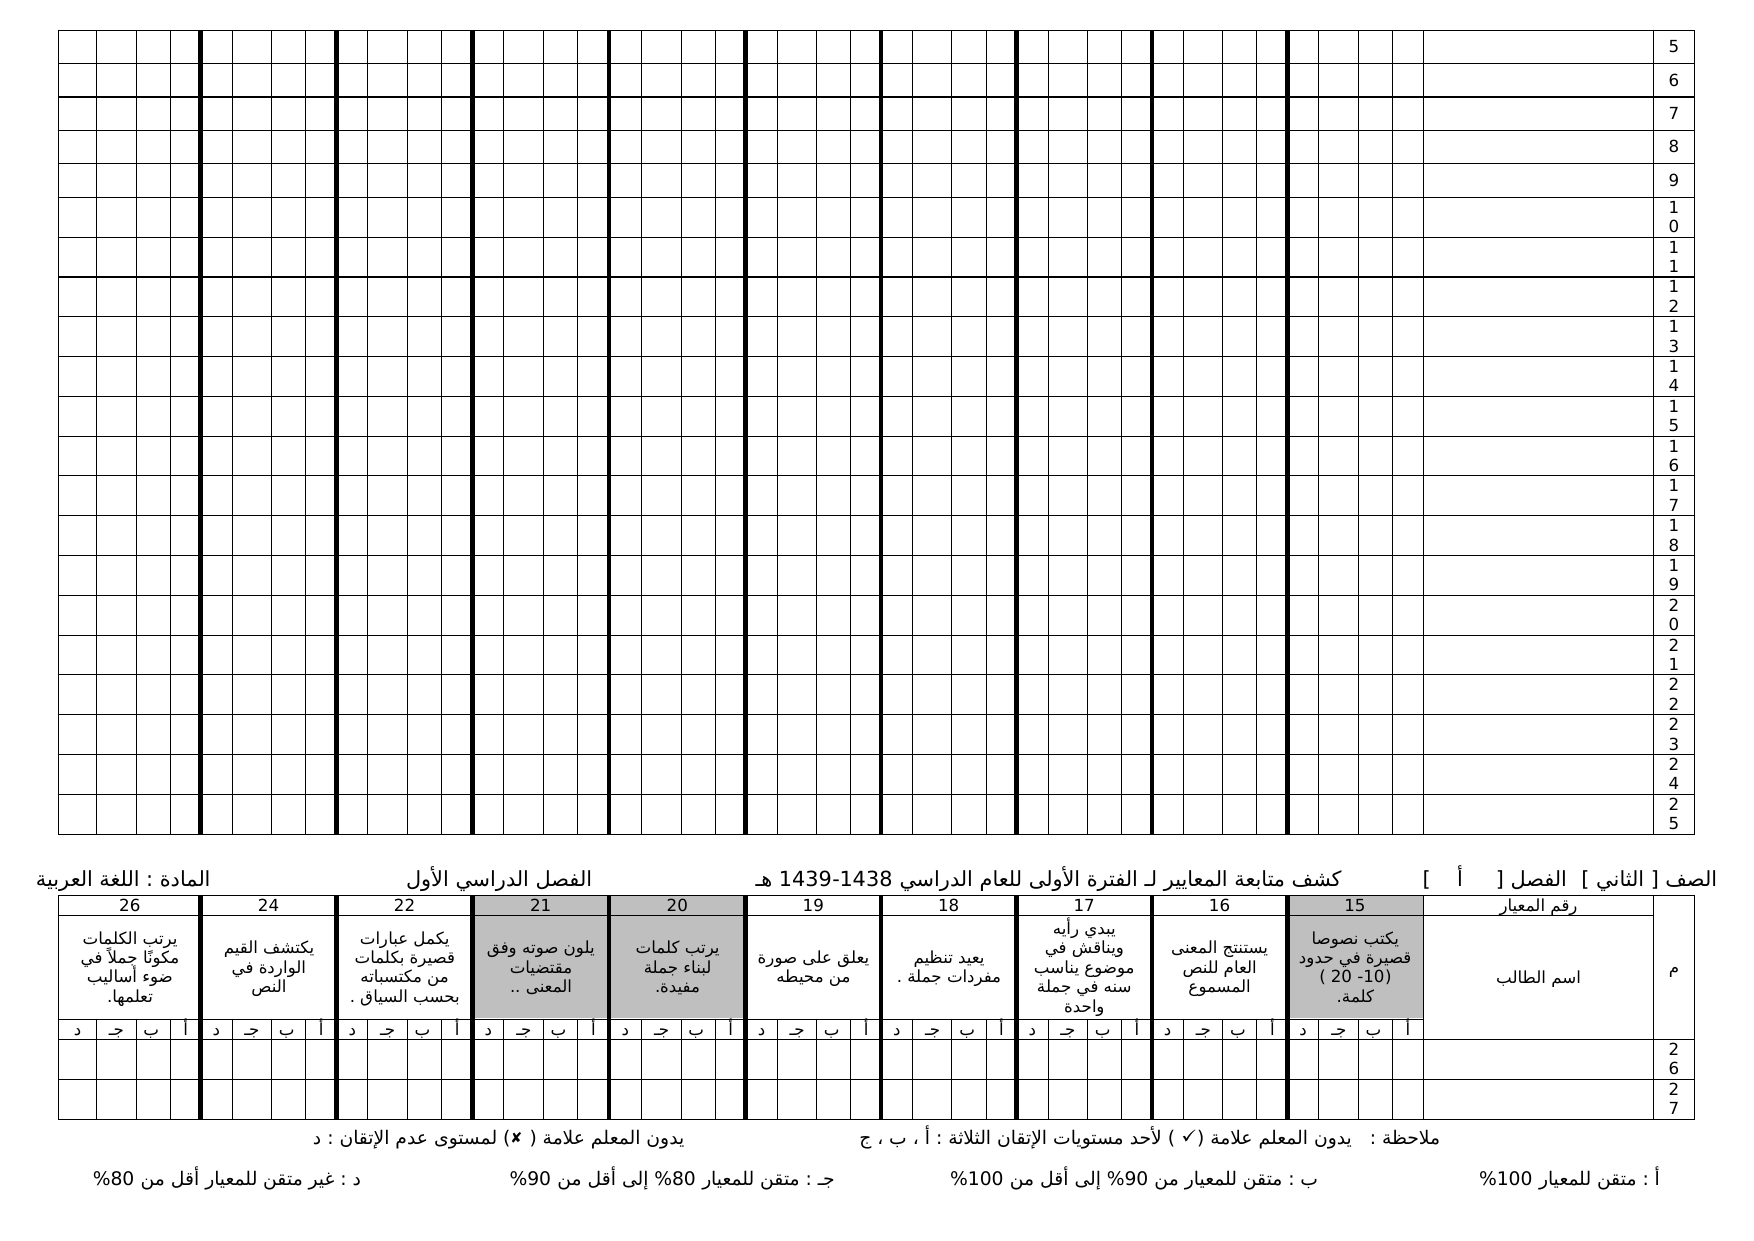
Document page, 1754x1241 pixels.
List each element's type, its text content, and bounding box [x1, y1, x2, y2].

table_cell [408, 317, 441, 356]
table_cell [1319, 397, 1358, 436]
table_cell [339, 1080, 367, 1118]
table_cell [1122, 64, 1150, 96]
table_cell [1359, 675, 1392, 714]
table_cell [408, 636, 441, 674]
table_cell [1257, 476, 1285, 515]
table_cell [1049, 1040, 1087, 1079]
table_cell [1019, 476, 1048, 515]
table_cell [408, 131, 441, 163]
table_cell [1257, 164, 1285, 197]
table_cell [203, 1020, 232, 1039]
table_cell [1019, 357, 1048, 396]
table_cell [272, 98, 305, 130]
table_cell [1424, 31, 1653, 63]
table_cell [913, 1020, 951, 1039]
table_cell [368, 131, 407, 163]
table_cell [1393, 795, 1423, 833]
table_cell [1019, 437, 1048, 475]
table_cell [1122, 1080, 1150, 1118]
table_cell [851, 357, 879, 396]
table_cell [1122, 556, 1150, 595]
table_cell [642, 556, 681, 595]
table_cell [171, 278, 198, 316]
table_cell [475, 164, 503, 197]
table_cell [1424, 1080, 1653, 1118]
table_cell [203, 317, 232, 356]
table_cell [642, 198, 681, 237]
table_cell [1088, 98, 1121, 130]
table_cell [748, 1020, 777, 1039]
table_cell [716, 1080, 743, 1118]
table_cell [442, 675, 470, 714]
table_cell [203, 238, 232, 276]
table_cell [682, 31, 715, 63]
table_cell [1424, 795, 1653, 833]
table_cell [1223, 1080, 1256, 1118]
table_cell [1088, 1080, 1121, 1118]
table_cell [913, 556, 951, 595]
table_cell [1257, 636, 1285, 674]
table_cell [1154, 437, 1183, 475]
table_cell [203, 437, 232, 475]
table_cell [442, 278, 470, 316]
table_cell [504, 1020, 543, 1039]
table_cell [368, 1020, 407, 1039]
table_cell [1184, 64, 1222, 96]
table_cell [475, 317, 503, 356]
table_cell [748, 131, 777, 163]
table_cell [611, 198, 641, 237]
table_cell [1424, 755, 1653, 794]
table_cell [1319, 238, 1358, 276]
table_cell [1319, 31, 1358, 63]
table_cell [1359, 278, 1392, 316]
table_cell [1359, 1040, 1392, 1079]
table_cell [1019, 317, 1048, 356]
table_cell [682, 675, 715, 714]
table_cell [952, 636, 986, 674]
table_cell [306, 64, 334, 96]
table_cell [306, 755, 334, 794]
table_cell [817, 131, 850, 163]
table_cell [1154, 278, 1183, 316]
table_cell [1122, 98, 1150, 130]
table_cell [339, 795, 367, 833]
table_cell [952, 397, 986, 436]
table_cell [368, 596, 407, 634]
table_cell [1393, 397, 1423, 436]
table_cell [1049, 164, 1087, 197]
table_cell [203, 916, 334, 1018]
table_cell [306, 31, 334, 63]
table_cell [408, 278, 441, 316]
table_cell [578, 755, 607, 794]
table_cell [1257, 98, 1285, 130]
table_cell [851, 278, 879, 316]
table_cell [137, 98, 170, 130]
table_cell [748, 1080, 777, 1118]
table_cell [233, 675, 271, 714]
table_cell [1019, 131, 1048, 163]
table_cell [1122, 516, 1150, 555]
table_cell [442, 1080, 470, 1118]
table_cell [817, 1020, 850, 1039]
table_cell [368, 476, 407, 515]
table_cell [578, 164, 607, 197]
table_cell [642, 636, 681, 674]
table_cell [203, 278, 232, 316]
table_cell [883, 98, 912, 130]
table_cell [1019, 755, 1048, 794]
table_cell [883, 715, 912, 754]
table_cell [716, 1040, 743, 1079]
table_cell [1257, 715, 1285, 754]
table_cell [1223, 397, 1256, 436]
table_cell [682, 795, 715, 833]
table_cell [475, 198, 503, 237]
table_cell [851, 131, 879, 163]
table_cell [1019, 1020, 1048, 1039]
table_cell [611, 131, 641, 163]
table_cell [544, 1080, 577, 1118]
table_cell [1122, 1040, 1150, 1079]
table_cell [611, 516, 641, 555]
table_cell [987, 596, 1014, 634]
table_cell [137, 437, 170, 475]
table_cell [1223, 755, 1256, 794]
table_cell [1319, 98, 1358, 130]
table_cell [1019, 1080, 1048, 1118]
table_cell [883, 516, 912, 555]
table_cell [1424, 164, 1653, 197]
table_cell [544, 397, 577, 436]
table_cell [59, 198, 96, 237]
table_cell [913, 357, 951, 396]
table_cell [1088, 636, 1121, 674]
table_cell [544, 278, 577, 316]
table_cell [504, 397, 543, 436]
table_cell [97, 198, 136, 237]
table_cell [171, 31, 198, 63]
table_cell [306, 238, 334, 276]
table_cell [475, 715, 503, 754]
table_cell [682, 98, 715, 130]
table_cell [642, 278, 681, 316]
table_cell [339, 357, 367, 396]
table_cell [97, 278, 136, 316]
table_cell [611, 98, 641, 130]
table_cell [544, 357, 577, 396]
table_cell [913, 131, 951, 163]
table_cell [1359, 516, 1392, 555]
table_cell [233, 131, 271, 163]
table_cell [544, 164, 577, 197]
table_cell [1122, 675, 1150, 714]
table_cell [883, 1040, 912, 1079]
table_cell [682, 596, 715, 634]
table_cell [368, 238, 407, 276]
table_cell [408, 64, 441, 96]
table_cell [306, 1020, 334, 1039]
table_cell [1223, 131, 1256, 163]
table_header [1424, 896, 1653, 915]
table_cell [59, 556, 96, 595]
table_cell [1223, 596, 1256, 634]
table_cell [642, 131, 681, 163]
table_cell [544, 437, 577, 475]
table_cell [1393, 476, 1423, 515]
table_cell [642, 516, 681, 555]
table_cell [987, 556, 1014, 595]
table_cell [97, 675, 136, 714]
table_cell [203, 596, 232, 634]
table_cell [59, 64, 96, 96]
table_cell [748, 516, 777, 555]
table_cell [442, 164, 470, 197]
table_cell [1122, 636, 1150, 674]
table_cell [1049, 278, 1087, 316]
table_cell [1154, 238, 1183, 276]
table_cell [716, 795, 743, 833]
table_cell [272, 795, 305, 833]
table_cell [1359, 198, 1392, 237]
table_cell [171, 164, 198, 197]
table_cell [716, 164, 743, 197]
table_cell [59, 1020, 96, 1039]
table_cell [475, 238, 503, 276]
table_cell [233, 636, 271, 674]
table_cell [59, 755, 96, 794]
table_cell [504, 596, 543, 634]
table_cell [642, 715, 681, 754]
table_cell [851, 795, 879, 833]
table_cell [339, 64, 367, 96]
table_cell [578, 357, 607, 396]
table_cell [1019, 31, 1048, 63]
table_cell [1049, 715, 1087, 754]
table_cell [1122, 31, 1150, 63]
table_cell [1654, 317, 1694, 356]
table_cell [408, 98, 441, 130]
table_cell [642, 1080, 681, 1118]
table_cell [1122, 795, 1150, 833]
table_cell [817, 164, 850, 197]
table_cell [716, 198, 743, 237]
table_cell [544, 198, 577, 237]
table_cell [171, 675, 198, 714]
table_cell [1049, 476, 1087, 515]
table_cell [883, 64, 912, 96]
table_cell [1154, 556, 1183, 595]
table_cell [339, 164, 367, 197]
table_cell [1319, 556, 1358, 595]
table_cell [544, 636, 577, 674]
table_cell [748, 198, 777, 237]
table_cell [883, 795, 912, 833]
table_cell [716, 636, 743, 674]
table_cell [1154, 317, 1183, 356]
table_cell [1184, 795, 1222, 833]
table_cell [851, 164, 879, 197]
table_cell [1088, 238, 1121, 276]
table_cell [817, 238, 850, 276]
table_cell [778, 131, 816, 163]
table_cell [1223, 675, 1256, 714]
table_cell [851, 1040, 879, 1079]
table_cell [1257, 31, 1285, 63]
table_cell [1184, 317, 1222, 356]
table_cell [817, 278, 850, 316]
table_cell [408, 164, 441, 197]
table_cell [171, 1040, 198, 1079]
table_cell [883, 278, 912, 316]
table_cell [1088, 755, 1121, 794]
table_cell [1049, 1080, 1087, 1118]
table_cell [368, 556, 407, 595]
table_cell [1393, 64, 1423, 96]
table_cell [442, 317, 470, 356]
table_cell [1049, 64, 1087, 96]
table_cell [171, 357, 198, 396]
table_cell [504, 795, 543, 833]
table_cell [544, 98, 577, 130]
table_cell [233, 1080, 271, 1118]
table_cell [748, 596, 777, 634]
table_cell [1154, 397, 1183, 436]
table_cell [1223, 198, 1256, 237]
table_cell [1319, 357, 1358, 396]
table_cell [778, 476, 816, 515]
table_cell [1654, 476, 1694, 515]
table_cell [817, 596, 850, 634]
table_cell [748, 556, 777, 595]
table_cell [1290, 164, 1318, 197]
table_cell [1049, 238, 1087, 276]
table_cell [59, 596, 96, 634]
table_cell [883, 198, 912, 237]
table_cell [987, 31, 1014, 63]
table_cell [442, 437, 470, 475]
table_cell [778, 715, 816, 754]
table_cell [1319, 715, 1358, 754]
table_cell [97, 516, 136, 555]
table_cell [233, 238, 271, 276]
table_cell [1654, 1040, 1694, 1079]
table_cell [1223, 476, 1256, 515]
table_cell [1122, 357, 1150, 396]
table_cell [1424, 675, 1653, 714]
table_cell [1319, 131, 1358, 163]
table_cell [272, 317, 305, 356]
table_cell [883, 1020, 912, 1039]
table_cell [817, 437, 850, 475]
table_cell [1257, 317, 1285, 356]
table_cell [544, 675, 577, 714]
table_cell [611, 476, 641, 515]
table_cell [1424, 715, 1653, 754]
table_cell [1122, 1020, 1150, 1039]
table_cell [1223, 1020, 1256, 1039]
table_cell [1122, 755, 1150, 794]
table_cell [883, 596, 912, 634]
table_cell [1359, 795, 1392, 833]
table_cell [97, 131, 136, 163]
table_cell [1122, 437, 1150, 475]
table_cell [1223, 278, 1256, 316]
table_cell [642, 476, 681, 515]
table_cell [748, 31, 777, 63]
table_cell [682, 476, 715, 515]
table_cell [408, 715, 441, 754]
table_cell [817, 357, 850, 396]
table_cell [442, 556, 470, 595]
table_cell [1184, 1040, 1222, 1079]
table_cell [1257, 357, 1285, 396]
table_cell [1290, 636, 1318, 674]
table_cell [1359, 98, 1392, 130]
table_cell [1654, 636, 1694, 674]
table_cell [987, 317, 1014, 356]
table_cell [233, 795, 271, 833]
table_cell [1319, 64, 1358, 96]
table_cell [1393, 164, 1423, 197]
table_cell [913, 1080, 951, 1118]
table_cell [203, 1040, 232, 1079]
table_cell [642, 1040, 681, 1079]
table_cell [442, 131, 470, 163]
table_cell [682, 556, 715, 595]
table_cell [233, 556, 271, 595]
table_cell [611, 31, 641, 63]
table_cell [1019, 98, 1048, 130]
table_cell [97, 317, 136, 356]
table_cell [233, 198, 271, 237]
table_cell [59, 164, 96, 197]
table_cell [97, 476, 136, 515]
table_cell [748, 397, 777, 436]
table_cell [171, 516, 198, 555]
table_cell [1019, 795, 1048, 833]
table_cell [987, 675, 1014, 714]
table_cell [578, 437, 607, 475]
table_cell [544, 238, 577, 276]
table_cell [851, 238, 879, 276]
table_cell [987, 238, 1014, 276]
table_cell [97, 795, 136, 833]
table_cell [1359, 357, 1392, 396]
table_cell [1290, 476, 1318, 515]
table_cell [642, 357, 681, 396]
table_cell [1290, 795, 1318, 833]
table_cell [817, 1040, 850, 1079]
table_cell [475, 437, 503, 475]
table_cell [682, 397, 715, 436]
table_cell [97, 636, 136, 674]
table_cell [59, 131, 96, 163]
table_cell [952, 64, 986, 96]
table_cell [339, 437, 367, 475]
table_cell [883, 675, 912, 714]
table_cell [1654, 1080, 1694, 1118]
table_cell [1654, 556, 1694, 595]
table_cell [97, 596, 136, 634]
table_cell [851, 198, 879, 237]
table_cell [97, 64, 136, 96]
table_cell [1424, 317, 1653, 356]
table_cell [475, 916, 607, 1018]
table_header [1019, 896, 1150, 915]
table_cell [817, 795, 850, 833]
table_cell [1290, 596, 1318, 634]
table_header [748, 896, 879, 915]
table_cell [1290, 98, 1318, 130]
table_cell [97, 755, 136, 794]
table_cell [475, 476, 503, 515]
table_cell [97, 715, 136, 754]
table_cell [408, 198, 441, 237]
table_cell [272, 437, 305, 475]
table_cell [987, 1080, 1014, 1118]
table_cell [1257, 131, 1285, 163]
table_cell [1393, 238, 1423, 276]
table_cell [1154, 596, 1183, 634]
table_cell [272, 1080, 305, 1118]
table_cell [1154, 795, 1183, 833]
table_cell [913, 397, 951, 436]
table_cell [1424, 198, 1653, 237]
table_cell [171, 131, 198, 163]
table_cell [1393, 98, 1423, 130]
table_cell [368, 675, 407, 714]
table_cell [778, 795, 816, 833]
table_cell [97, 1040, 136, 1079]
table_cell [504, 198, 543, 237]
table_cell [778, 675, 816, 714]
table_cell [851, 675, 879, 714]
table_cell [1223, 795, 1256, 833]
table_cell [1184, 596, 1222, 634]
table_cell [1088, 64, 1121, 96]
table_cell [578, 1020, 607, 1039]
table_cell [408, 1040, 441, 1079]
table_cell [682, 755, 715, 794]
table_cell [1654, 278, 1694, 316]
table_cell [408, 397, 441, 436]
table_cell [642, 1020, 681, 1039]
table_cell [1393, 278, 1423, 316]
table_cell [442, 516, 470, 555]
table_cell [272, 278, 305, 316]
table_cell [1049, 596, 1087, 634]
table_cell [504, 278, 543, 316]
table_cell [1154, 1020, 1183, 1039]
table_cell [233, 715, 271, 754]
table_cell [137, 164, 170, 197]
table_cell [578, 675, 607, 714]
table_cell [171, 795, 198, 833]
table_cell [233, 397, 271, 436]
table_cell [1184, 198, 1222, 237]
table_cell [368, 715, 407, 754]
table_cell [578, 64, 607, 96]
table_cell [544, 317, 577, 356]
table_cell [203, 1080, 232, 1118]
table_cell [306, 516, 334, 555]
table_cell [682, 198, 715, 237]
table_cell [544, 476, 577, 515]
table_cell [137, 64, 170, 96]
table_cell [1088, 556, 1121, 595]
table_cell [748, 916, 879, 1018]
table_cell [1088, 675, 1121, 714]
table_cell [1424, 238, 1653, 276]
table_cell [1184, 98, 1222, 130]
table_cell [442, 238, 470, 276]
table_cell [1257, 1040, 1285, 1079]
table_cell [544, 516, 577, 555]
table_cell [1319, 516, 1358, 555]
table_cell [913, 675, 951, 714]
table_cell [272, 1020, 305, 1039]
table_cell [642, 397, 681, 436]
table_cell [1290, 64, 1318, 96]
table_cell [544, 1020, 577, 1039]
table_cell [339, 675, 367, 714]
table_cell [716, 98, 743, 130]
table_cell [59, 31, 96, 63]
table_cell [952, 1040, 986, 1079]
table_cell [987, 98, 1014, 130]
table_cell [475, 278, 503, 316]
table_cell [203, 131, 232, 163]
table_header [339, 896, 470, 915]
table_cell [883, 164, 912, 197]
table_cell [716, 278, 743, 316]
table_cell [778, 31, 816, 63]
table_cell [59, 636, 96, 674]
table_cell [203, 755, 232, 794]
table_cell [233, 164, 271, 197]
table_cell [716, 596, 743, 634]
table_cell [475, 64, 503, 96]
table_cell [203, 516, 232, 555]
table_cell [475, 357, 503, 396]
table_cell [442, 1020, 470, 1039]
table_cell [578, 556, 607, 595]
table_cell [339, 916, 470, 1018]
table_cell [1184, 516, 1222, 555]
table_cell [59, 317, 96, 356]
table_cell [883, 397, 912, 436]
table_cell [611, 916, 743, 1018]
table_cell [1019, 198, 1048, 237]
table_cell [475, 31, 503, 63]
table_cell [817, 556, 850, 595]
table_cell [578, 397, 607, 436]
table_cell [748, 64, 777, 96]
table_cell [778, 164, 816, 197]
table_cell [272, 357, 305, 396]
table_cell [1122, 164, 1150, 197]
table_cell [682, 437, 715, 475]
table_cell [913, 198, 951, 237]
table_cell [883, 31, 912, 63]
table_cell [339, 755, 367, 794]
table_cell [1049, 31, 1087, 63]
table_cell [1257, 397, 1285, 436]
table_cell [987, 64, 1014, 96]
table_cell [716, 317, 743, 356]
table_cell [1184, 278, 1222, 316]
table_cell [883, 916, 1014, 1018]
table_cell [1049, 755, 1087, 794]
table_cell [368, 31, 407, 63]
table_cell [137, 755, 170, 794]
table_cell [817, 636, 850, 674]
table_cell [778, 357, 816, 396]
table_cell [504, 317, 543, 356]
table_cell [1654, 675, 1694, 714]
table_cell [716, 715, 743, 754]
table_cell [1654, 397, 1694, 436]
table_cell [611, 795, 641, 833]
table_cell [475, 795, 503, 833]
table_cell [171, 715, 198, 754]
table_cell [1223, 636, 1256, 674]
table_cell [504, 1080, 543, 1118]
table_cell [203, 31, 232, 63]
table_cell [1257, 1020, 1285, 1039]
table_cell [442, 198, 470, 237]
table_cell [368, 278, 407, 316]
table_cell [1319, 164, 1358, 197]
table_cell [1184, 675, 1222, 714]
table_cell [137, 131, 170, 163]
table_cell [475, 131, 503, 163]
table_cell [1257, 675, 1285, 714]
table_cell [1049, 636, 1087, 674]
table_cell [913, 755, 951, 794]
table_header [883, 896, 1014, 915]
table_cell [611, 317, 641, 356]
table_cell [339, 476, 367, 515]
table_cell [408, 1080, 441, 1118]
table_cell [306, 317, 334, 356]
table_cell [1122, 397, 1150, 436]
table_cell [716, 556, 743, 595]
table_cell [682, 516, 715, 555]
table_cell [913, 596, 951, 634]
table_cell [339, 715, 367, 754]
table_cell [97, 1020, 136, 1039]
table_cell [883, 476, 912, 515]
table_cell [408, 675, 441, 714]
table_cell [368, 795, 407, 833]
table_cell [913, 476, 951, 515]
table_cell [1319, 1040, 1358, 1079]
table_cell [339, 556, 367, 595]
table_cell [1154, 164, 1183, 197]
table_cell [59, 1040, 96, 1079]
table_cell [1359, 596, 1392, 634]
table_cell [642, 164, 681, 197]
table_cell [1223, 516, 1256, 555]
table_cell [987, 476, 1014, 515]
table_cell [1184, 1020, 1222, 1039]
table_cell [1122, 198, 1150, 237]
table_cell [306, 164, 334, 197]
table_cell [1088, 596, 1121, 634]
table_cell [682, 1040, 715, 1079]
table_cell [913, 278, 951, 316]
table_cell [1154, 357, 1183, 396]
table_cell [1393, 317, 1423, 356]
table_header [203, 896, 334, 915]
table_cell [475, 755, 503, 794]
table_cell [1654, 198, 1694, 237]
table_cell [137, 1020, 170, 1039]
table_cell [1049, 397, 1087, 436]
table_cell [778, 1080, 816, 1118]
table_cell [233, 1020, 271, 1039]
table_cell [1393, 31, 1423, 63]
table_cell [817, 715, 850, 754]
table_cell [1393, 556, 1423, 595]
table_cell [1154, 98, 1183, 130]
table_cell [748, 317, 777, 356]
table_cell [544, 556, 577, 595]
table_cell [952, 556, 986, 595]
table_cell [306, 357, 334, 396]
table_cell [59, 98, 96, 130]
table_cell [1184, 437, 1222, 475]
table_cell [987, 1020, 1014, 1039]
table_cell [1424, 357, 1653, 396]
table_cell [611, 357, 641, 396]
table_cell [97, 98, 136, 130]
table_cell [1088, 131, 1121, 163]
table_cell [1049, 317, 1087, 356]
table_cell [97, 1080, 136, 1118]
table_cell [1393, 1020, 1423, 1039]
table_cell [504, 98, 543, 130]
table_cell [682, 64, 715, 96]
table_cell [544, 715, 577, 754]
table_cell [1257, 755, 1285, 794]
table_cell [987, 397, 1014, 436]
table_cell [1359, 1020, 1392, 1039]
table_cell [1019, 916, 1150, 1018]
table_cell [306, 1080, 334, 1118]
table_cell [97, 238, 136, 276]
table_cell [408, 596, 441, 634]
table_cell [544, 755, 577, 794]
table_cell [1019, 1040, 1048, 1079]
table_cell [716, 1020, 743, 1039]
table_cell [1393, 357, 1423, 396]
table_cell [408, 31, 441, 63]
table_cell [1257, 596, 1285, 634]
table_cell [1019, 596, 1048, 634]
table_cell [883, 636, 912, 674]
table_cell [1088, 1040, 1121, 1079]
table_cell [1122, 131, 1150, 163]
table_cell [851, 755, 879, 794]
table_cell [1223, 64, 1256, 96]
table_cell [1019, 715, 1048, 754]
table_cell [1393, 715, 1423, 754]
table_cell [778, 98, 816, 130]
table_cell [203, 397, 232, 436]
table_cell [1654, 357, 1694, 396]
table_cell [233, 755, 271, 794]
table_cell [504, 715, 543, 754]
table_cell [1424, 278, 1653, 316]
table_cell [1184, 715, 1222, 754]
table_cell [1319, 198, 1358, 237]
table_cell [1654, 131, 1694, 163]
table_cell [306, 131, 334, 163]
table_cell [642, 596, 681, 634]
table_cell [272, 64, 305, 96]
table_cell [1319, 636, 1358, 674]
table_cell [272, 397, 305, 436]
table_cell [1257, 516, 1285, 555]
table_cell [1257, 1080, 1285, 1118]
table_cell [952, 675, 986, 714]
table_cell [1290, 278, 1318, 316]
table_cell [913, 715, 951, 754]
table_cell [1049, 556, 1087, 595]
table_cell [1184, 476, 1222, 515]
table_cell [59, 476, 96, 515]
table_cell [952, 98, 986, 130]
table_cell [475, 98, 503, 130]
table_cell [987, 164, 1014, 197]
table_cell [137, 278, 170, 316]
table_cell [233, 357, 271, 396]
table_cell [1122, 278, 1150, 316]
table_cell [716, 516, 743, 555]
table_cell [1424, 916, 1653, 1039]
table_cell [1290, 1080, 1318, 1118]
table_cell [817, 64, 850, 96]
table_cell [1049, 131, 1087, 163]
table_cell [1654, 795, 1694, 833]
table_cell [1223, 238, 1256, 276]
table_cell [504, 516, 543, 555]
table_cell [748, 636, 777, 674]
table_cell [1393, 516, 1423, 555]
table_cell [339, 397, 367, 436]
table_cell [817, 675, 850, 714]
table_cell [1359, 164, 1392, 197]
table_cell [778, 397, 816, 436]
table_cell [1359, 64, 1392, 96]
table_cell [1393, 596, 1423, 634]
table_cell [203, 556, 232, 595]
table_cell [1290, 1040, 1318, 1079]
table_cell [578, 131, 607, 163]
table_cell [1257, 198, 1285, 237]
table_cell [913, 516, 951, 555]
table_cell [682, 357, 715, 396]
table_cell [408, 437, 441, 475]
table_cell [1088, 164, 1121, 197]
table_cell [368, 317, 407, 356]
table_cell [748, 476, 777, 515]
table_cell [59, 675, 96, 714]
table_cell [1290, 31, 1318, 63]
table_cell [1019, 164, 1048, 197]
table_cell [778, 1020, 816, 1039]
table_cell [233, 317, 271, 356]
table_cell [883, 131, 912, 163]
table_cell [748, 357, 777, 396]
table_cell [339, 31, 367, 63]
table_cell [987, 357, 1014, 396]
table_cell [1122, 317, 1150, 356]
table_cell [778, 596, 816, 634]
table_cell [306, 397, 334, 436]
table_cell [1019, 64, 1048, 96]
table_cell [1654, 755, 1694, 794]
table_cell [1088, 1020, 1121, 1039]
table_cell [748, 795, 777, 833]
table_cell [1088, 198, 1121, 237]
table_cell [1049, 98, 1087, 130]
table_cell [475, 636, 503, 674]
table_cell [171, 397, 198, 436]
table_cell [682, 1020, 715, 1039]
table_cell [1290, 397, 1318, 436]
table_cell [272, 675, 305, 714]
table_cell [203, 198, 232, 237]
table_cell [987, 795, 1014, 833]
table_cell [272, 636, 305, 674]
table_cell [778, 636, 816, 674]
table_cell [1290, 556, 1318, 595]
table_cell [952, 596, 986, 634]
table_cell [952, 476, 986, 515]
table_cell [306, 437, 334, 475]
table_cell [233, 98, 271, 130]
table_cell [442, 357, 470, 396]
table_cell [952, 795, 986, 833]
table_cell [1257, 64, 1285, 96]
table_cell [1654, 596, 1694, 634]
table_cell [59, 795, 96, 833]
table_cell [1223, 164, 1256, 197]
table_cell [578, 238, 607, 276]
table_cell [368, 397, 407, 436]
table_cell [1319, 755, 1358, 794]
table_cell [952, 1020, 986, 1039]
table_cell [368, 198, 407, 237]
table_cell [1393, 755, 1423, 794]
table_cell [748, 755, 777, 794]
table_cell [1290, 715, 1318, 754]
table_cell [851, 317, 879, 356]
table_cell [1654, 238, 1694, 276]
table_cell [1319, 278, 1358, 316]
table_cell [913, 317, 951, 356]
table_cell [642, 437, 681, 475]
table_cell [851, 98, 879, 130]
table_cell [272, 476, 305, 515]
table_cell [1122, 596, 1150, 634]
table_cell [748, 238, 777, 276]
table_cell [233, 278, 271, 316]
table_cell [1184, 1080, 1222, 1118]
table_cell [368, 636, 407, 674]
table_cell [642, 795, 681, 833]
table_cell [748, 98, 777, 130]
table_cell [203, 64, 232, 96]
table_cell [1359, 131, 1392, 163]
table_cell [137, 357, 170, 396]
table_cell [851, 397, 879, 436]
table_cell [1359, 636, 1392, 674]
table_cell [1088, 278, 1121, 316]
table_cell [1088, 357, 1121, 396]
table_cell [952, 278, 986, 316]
text الصف [ الثاني ] الفصل [ أ ] كشف متابعة المعايير لـ الفترة الأولى للعام الدراسي 1438-1439 هـ الفصل الدراسي الأول المادة : اللغة العربية [25, 867, 1728, 891]
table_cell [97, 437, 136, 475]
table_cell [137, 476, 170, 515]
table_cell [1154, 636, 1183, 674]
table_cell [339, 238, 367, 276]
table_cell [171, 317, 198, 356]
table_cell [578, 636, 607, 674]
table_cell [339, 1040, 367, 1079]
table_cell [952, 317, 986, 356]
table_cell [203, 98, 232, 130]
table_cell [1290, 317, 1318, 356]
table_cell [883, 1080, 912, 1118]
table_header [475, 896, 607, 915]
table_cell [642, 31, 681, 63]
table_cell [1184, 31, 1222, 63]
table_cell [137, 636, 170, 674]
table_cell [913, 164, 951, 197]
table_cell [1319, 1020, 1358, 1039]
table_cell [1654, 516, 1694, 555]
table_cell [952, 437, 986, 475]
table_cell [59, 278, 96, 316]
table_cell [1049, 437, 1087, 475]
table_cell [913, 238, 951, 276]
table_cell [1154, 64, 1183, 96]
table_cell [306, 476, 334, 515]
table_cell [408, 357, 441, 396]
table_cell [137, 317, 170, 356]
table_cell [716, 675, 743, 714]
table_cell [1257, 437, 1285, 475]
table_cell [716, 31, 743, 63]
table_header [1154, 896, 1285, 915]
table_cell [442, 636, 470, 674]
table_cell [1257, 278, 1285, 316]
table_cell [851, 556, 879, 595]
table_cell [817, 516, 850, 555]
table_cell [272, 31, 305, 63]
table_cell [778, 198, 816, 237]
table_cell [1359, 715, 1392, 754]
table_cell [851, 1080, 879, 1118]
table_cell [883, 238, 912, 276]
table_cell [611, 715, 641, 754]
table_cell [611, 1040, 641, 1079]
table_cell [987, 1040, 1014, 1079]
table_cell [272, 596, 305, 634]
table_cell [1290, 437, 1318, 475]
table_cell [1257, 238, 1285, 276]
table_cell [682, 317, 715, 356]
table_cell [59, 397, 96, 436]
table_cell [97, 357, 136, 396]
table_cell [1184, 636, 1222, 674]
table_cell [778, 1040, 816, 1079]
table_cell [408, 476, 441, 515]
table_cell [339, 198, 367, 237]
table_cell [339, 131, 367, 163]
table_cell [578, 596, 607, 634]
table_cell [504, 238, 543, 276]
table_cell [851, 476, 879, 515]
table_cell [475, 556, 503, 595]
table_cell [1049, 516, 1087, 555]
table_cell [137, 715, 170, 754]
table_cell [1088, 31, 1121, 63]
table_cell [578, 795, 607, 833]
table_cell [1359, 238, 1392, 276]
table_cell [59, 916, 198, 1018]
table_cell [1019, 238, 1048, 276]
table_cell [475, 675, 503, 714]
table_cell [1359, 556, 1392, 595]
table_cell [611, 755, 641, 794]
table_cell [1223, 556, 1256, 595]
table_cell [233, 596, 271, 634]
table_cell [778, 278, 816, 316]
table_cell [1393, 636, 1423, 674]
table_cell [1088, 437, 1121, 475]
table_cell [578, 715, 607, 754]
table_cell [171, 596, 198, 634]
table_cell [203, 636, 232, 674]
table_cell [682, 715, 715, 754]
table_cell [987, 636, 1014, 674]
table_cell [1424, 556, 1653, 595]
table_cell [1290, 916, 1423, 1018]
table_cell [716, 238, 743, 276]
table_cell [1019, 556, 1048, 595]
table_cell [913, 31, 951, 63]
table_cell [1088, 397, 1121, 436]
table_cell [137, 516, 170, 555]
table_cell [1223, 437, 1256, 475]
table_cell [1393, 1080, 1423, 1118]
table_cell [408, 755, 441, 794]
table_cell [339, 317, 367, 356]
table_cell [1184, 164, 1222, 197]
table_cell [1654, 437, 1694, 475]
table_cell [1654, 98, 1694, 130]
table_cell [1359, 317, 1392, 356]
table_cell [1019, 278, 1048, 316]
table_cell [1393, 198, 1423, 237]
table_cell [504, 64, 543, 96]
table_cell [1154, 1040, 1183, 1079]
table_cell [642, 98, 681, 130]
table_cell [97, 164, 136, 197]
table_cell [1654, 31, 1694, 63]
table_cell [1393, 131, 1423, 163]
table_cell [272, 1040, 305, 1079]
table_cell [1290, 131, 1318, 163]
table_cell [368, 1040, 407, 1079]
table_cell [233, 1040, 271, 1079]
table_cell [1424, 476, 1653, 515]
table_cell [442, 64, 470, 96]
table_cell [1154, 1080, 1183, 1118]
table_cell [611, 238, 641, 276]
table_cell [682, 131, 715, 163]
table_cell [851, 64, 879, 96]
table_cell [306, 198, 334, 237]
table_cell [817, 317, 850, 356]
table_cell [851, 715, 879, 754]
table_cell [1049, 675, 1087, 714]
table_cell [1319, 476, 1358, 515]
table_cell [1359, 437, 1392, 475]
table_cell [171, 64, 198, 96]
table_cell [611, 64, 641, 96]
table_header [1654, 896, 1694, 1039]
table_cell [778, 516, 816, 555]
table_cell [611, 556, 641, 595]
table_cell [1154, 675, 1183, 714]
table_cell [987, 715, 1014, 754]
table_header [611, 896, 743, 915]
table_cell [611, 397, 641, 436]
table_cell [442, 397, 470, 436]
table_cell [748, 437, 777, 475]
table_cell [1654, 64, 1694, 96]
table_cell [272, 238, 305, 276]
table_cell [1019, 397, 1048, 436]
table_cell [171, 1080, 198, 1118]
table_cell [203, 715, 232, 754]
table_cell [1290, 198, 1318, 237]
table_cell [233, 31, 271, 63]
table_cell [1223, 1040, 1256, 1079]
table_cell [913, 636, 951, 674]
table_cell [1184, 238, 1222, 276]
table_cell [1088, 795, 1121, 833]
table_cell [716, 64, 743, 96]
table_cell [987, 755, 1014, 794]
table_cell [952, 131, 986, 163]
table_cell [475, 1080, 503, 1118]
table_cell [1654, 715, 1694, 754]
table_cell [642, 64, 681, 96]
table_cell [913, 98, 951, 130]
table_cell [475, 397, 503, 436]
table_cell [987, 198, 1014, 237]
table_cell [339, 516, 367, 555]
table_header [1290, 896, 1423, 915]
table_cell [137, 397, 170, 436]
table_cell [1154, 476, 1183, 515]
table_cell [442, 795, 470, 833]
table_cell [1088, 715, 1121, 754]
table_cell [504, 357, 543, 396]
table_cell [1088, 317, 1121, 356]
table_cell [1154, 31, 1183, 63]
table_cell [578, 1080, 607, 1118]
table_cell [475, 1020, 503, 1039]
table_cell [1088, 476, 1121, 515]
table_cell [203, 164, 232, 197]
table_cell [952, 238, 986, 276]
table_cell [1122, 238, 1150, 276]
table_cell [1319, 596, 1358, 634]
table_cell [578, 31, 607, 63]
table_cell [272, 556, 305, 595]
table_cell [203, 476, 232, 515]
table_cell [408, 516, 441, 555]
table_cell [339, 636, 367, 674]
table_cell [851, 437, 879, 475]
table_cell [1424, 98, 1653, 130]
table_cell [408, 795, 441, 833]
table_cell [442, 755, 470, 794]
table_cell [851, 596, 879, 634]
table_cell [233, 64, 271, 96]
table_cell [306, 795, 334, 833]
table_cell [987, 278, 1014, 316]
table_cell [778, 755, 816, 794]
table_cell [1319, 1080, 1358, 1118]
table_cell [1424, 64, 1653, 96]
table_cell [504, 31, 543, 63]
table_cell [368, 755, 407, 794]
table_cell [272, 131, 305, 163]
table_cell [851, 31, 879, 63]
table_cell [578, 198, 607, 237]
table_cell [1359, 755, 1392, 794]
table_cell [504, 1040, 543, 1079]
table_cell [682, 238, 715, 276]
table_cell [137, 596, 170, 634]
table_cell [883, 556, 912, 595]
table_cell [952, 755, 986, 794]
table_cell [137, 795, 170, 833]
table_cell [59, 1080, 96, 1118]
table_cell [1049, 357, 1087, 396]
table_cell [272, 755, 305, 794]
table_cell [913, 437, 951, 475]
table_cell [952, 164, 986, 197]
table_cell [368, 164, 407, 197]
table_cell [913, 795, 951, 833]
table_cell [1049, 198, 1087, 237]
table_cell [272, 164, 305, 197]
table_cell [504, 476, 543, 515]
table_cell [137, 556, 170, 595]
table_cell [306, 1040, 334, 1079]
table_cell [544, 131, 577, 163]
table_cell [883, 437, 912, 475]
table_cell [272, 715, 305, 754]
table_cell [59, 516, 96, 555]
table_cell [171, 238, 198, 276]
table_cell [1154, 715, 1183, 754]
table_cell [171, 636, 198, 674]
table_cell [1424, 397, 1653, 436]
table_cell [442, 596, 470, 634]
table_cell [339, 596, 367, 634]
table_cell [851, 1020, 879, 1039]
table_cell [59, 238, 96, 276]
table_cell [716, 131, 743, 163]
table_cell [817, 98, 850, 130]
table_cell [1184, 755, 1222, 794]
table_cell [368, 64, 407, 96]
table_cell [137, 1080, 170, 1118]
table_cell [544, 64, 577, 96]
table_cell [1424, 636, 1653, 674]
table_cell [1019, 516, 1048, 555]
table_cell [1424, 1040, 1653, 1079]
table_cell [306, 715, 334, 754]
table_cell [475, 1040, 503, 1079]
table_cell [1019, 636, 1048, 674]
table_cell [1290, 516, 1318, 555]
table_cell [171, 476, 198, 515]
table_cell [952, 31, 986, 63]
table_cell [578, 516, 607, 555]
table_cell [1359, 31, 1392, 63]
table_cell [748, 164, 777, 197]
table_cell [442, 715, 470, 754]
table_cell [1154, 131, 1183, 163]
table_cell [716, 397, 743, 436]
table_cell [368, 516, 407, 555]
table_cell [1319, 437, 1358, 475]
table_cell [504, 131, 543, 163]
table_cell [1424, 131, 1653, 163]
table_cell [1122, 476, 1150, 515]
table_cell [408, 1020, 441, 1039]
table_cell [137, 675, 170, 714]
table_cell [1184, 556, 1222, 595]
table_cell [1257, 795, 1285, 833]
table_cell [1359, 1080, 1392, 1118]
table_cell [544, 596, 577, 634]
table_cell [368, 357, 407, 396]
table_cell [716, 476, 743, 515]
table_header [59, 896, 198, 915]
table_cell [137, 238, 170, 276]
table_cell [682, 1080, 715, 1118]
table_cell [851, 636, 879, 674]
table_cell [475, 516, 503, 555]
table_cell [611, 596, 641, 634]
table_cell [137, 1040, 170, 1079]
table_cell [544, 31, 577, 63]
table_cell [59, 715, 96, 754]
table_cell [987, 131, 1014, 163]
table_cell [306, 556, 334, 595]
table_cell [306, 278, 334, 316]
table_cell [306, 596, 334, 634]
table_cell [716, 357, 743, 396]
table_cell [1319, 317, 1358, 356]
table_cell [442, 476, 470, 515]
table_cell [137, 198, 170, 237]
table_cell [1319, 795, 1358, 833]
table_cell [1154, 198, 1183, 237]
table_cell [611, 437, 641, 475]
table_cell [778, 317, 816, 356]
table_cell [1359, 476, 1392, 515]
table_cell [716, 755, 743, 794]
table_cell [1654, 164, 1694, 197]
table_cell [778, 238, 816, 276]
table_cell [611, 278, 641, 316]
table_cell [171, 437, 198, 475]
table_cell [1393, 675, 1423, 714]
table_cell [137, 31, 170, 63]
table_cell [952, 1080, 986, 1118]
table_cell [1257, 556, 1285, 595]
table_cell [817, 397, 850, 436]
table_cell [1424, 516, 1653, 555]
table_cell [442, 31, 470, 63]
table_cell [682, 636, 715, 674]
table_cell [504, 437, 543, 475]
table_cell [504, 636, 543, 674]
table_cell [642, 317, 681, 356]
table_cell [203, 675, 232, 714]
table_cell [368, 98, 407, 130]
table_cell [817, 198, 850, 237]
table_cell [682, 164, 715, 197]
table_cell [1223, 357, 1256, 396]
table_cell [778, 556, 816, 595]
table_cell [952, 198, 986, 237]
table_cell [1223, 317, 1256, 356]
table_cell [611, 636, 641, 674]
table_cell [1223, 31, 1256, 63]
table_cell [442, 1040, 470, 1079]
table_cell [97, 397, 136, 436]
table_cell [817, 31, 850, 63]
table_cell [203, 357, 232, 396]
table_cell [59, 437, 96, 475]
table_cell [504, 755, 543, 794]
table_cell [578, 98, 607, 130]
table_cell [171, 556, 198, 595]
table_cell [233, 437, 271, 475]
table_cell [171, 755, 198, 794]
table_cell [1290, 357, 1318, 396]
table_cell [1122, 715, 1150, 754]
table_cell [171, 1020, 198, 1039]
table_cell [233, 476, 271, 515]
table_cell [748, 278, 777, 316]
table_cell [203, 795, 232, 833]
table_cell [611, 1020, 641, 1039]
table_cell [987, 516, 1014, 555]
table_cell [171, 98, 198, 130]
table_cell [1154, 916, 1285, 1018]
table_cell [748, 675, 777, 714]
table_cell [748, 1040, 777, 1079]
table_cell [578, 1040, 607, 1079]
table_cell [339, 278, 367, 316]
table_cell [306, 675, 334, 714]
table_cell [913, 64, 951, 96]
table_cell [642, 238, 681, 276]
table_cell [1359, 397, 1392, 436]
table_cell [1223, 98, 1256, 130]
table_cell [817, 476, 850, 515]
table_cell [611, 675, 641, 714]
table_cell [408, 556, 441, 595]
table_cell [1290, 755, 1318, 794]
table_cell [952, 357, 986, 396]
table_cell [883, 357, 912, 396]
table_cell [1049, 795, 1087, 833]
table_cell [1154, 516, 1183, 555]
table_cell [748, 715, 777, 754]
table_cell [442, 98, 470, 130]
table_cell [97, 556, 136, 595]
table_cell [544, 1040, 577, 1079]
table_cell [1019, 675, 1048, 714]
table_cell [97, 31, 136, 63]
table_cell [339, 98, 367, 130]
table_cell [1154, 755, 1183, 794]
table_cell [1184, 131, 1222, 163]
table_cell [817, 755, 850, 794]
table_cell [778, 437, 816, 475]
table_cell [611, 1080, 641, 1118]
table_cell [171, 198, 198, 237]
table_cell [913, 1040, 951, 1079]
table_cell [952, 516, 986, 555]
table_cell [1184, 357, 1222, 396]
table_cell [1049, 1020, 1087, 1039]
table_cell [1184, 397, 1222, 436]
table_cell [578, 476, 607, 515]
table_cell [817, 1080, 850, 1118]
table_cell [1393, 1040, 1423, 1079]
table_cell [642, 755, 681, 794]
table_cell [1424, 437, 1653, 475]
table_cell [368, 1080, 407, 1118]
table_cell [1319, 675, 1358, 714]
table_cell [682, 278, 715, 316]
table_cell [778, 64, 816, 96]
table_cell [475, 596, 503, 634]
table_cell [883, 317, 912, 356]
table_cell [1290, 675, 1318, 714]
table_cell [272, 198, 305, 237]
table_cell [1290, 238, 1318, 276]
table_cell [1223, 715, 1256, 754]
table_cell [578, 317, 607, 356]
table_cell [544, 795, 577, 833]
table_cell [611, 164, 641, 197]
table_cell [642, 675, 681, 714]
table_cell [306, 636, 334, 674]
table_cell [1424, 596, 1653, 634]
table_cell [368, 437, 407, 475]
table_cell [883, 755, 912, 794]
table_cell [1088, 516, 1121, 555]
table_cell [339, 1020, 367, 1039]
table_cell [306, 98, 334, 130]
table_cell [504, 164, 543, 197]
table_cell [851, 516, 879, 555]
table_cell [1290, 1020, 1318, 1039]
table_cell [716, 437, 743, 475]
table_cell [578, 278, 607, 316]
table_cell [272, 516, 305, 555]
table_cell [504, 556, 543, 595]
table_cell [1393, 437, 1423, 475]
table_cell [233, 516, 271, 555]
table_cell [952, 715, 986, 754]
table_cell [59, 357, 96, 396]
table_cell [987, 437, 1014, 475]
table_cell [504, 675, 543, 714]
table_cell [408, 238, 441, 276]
